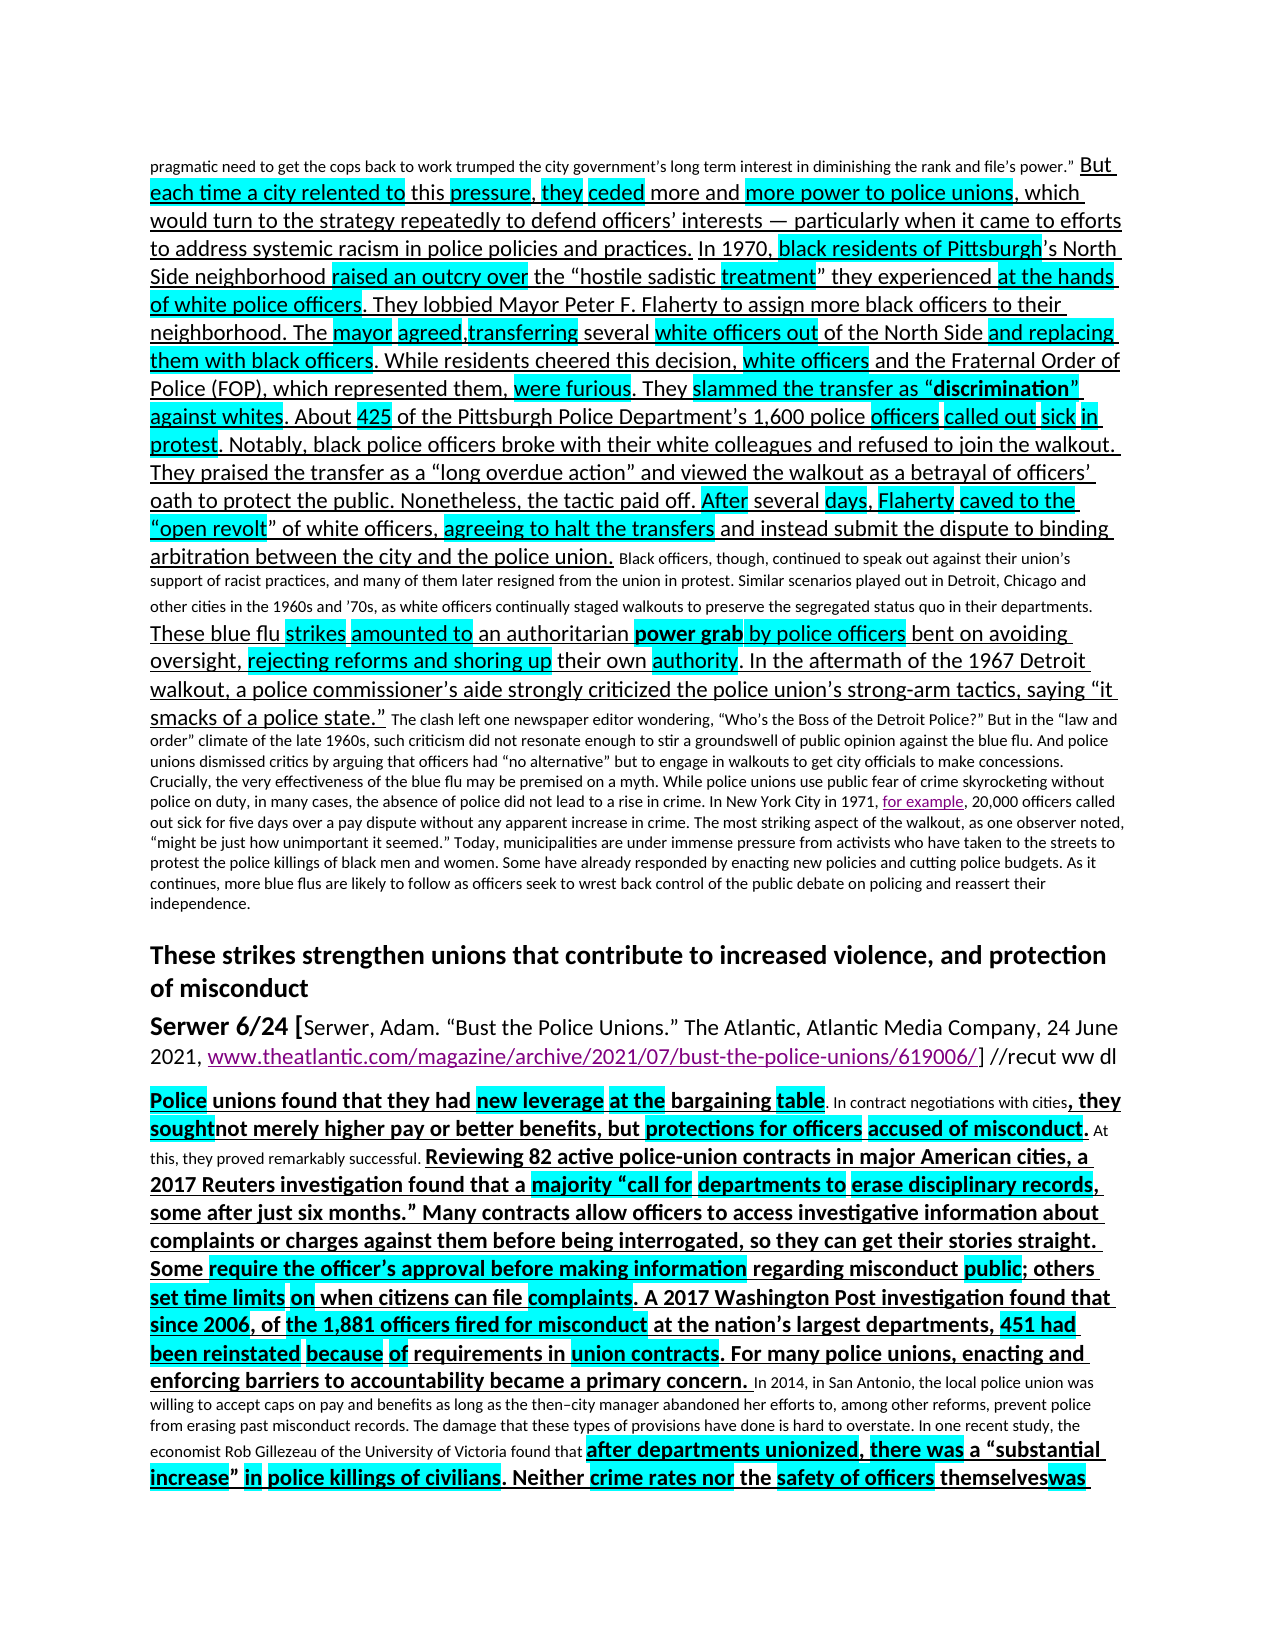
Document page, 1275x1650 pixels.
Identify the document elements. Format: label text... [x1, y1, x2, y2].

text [150, 150, 1125, 913]
text These strikes strengthen unions that contribute to increased violence, and protection of misconduct [150, 938, 1125, 1004]
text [150, 1086, 1125, 1491]
text Serwer 6/24 [Serwer, Adam. “Bust the Police Unions.” The Atlantic, Atlantic Media Company, 24 June 2021, www.theatlantic.com/magazine/archive/2021/07/bust-the-police-unions/619006/] //recut ww dl [150, 1009, 1125, 1070]
